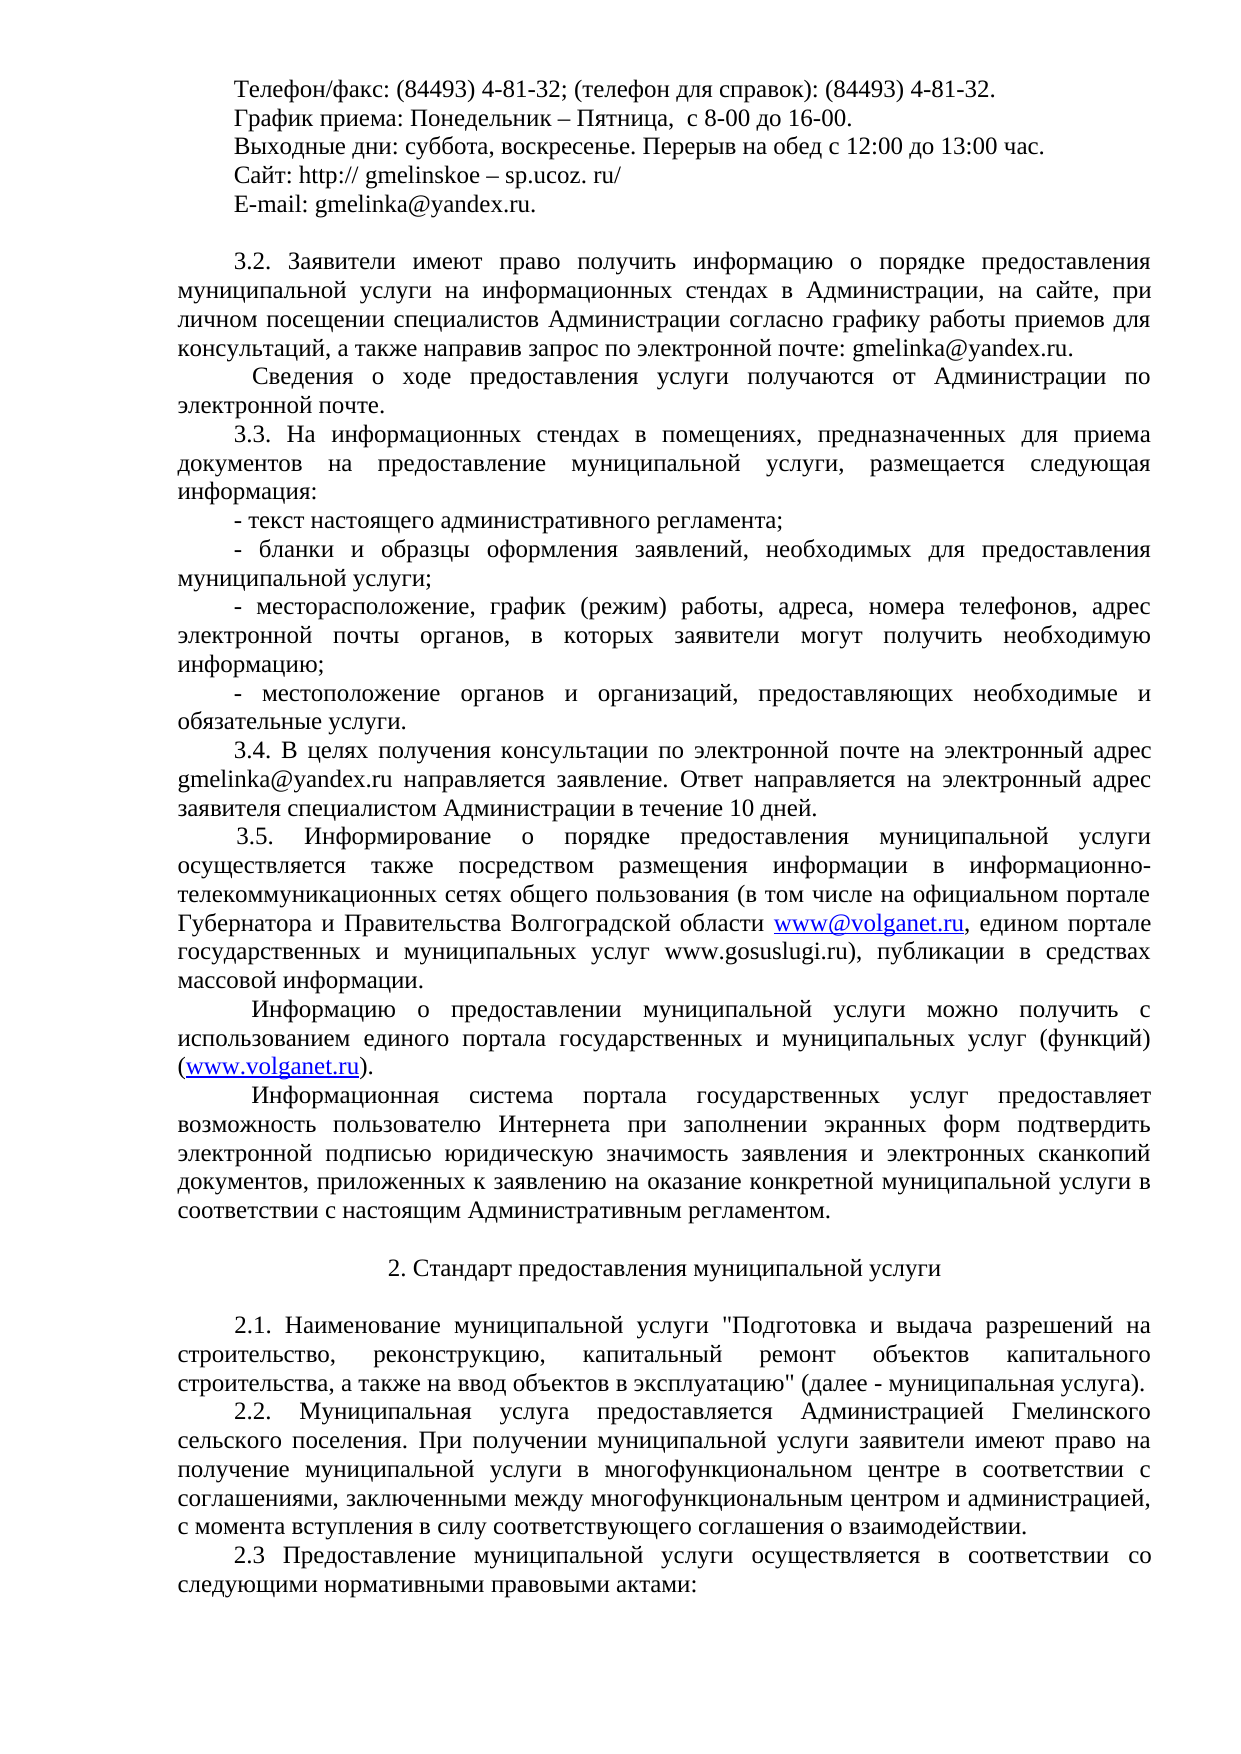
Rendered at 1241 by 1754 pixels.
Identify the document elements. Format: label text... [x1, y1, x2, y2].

text Телефон/факс: (84493) 4-81-32; (телефон для справок): (84493) 4-81-32. [177, 74, 1152, 103]
text Информацию о предоставлении муниципальной услуги можно получить с использованием единого портала государственных и муниципальных услуг (функций) (www.volganet.ru). [177, 994, 1152, 1080]
text График приема: Понедельник – Пятница, с 8-00 до 16-00. [177, 103, 1152, 131]
text - месторасположение, график (режим) работы, адреса, номера телефонов, адрес электронной почты органов, в которых заявители могут получить необходимую информацию; [177, 591, 1152, 678]
text 2.2. Муниципальная услуга предоставляется Администрацией Гмелинского сельского поселения. При получении муниципальной услуги заявители имеют право на получение муниципальной услуги в многофункциональном центре в соответствии с соглашениями, заключенными между многофункциональным центром и администрацией, с момента вступления в силу соответствующего соглашения о взаимодействии. [177, 1396, 1152, 1540]
text 3.5. Информирование о порядке предоставления муниципальной услуги осуществляется также посредством размещения информации в информационно-телекоммуникационных сетях общего пользования (в том числе на официальном портале Губернатора и Правительства Волгоградской области www@volganet.ru, едином портале государственных и муниципальных услуг www.gosuslugi.ru), публикации в средствах массовой информации. [177, 821, 1152, 994]
text E-mail: gmelinka@yandex.ru. [177, 189, 1152, 218]
text 2.1. Наименование муниципальной услуги "Подготовка и выдача разрешений на строительство, реконструкцию, капитальный ремонт объектов капитального строительства, а также на ввод объектов в эксплуатацию" (далее - муниципальная услуга). [177, 1310, 1152, 1396]
text Выходные дни: суббота, воскресенье. Перерыв на обед с 12:00 до 13:00 час. [177, 131, 1152, 160]
text - бланки и образцы оформления заявлений, необходимых для предоставления муниципальной услуги; [177, 534, 1152, 591]
text - текст настоящего административного регламента; [177, 505, 1152, 534]
text 3.3. На информационных стендах в помещениях, предназначенных для приема документов на предоставление муниципальной услуги, размещается следующая информация: [177, 419, 1152, 505]
text 2.3 Предоставление муниципальной услуги осуществляется в соответствии со следующими нормативными правовыми актами: [177, 1540, 1152, 1598]
text Сайт: http:// gmelinskoe – sp.ucoz. ru/ [177, 160, 1152, 189]
text Информационная система портала государственных услуг предоставляет возможность пользователю Интернета при заполнении экранных форм подтвердить электронной подписью юридическую значимость заявления и электронных сканкопий документов, приложенных к заявлению на оказание конкретной муниципальной услуги в соответствии с настоящим Административным регламентом. [177, 1080, 1152, 1224]
text 3.4. В целях получения консультации по электронной почте на электронный адрес gmelinka@yandex.ru направляется заявление. Ответ направляется на электронный адрес заявителя специалистом Администрации в течение 10 дней. [177, 735, 1152, 821]
text Сведения о ходе предоставления услуги получаются от Администрации по электронной почте. [177, 361, 1152, 419]
text 3.2. Заявители имеют право получить информацию о порядке предоставления муниципальной услуги на информационных стендах в Администрации, на сайте, при личном посещении специалистов Администрации согласно графику работы приемов для консультаций, а также направив запрос по электронной почте: gmelinka@yandex.ru. [177, 246, 1152, 361]
text 2. Стандарт предоставления муниципальной услуги [177, 1253, 1152, 1281]
text - местоположение органов и организаций, предоставляющих необходимые и обязательные услуги. [177, 678, 1152, 735]
